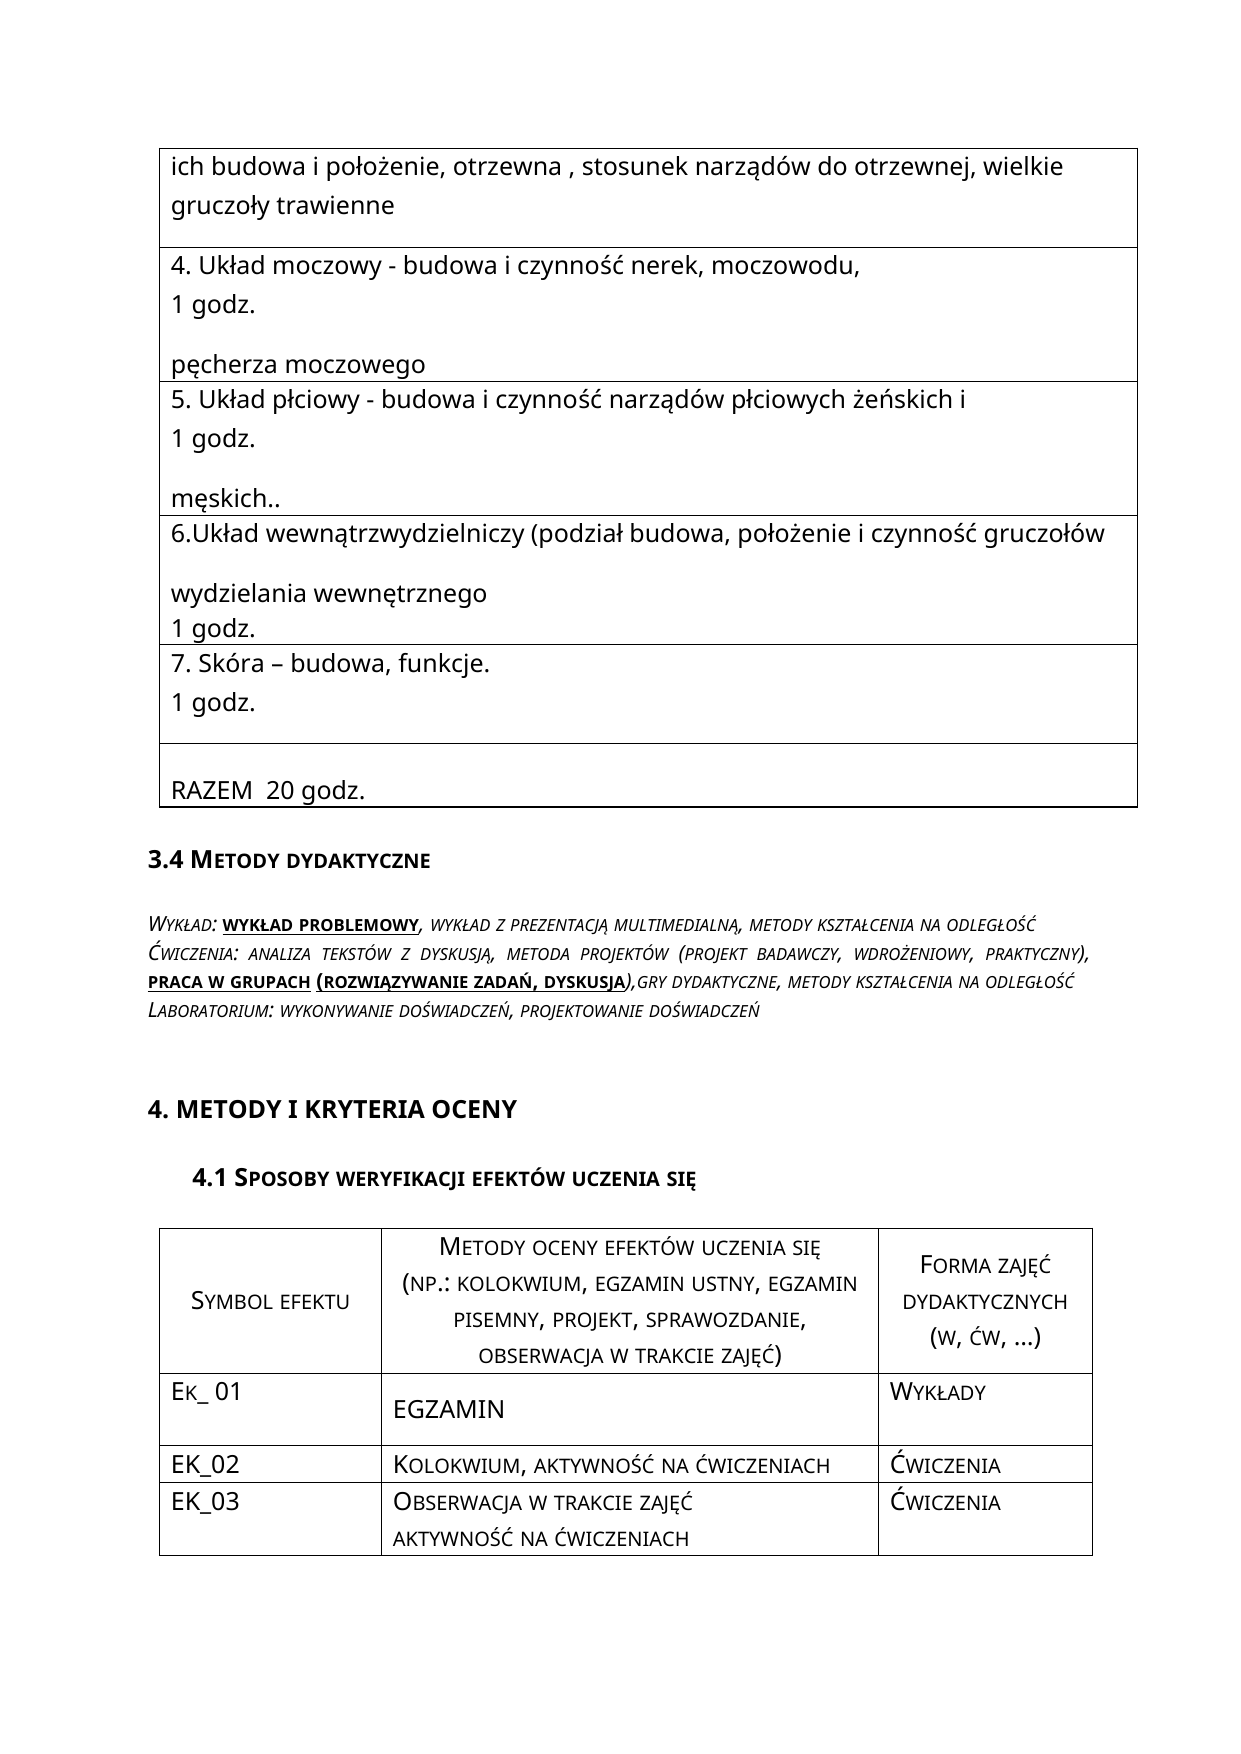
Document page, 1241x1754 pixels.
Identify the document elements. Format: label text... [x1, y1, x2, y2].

table_header Symbol efektu [160, 1229, 381, 1373]
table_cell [160, 149, 1137, 247]
table_cell 7. Skóra – budowa, funkcje. 1 godz. [160, 645, 1137, 743]
table_header Forma zajęć dydaktycznych (w, ćw, …) [879, 1229, 1092, 1373]
table_cell 5. Układ płciowy - budowa i czynność narządów płciowych żeńskich i 1 godz. męskich.. [160, 382, 1137, 515]
table_cell Ćwiczenia [879, 1446, 1092, 1482]
table_cell Obserwacja w trakcie zajęć aktywność na ćwiczeniach [382, 1483, 878, 1555]
table_cell EK_03 [160, 1483, 381, 1555]
table_cell Kolokwium, aktywność na ćwiczeniach [382, 1446, 878, 1482]
text 4. METODY I KRYTERIA OCENY [148, 1091, 1093, 1126]
table_cell EK_02 [160, 1446, 381, 1482]
table_cell RAZEM 20 godz. [160, 744, 1137, 806]
table_cell Wykłady [879, 1374, 1092, 1445]
text Ćwiczenia: analiza tekstów z dyskusją, metoda projektów (projekt badawczy, wdrożeniowy, praktyczny), praca w grupach (rozwiązywanie zadań, dyskusja),gry dydaktyczne, metody kształcenia na odległość [148, 938, 1093, 995]
table_header Metody oceny efektów uczenia się (np.: kolokwium, egzamin ustny, egzamin pisemny, projekt, sprawozdanie, obserwacja w trakcie zajęć) [382, 1229, 878, 1373]
table_cell 4. Układ moczowy - budowa i czynność nerek, moczowodu, 1 godz. pęcherza moczowego [160, 248, 1137, 381]
table_cell 6.Układ wewnątrzwydzielniczy (podział budowa, położenie i czynność gruczołów wydzielania wewnętrznego 1 godz. [160, 516, 1137, 644]
table_cell EGZAMIN [382, 1374, 878, 1445]
table_cell Ek_ 01 [160, 1374, 381, 1445]
text 3.4 Metody dydaktyczne [148, 841, 1093, 876]
text 4.1 Sposoby weryfikacji efektów uczenia się [192, 1159, 1093, 1194]
text Laboratorium: wykonywanie doświadczeń, projektowanie doświadczeń [148, 995, 1093, 1023]
text Wykład: wykład problemowy, wykład z prezentacją multimedialną, metody kształcenia na odległość [148, 909, 1093, 938]
table_cell Ćwiczenia [879, 1483, 1092, 1555]
